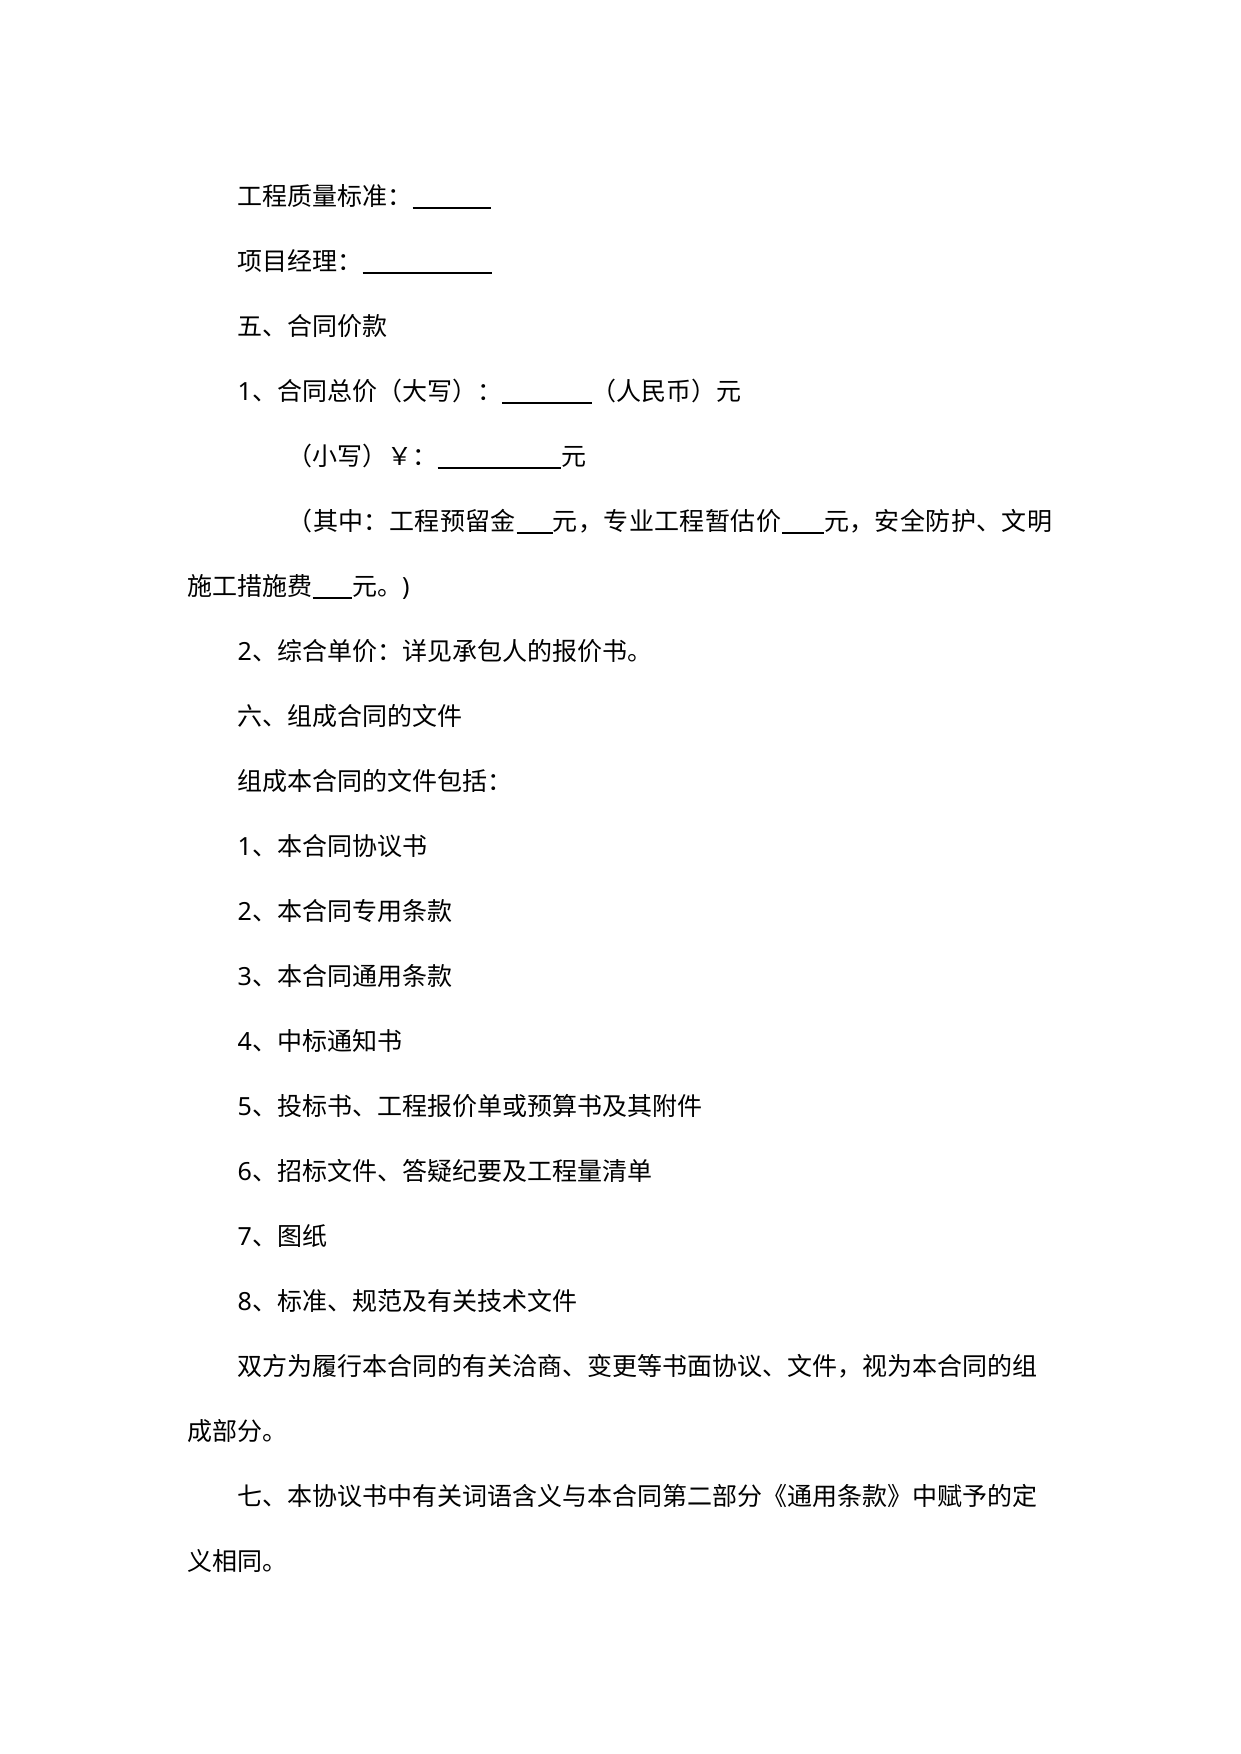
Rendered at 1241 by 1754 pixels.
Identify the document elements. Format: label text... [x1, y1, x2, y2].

text 五、合同价款 [187, 292, 1053, 357]
text 2、综合单价：详见承包人的报价书。 [187, 617, 1053, 682]
text 7、图纸 [187, 1202, 1053, 1267]
text （小写）￥： 元 [187, 422, 1053, 487]
text 双方为履行本合同的有关洽商、变更等书面协议、文件，视为本合同的组成部分。 [187, 1332, 1053, 1462]
text （其中：工程预留金 元，专业工程暂估价 元，安全防护、文明施工措施费 元。) [187, 487, 1053, 617]
text 3、本合同通用条款 [187, 942, 1053, 1007]
text 2、本合同专用条款 [187, 877, 1053, 942]
text 5、投标书、工程报价单或预算书及其附件 [187, 1072, 1053, 1137]
text 4、中标通知书 [187, 1007, 1053, 1072]
text 8、标准、规范及有关技术文件 [187, 1267, 1053, 1332]
text 1、合同总价（大写）： （人民币）元 [187, 357, 1053, 422]
text 七、本协议书中有关词语含义与本合同第二部分《通用条款》中赋予的定义相同。 [187, 1462, 1053, 1592]
text 6、招标文件、答疑纪要及工程量清单 [187, 1137, 1053, 1202]
text 1、本合同协议书 [187, 812, 1053, 877]
text 六、组成合同的文件 [187, 682, 1053, 747]
text 项目经理： [187, 227, 1053, 292]
text 工程质量标准： [187, 162, 1053, 227]
text 组成本合同的文件包括： [187, 747, 1053, 812]
